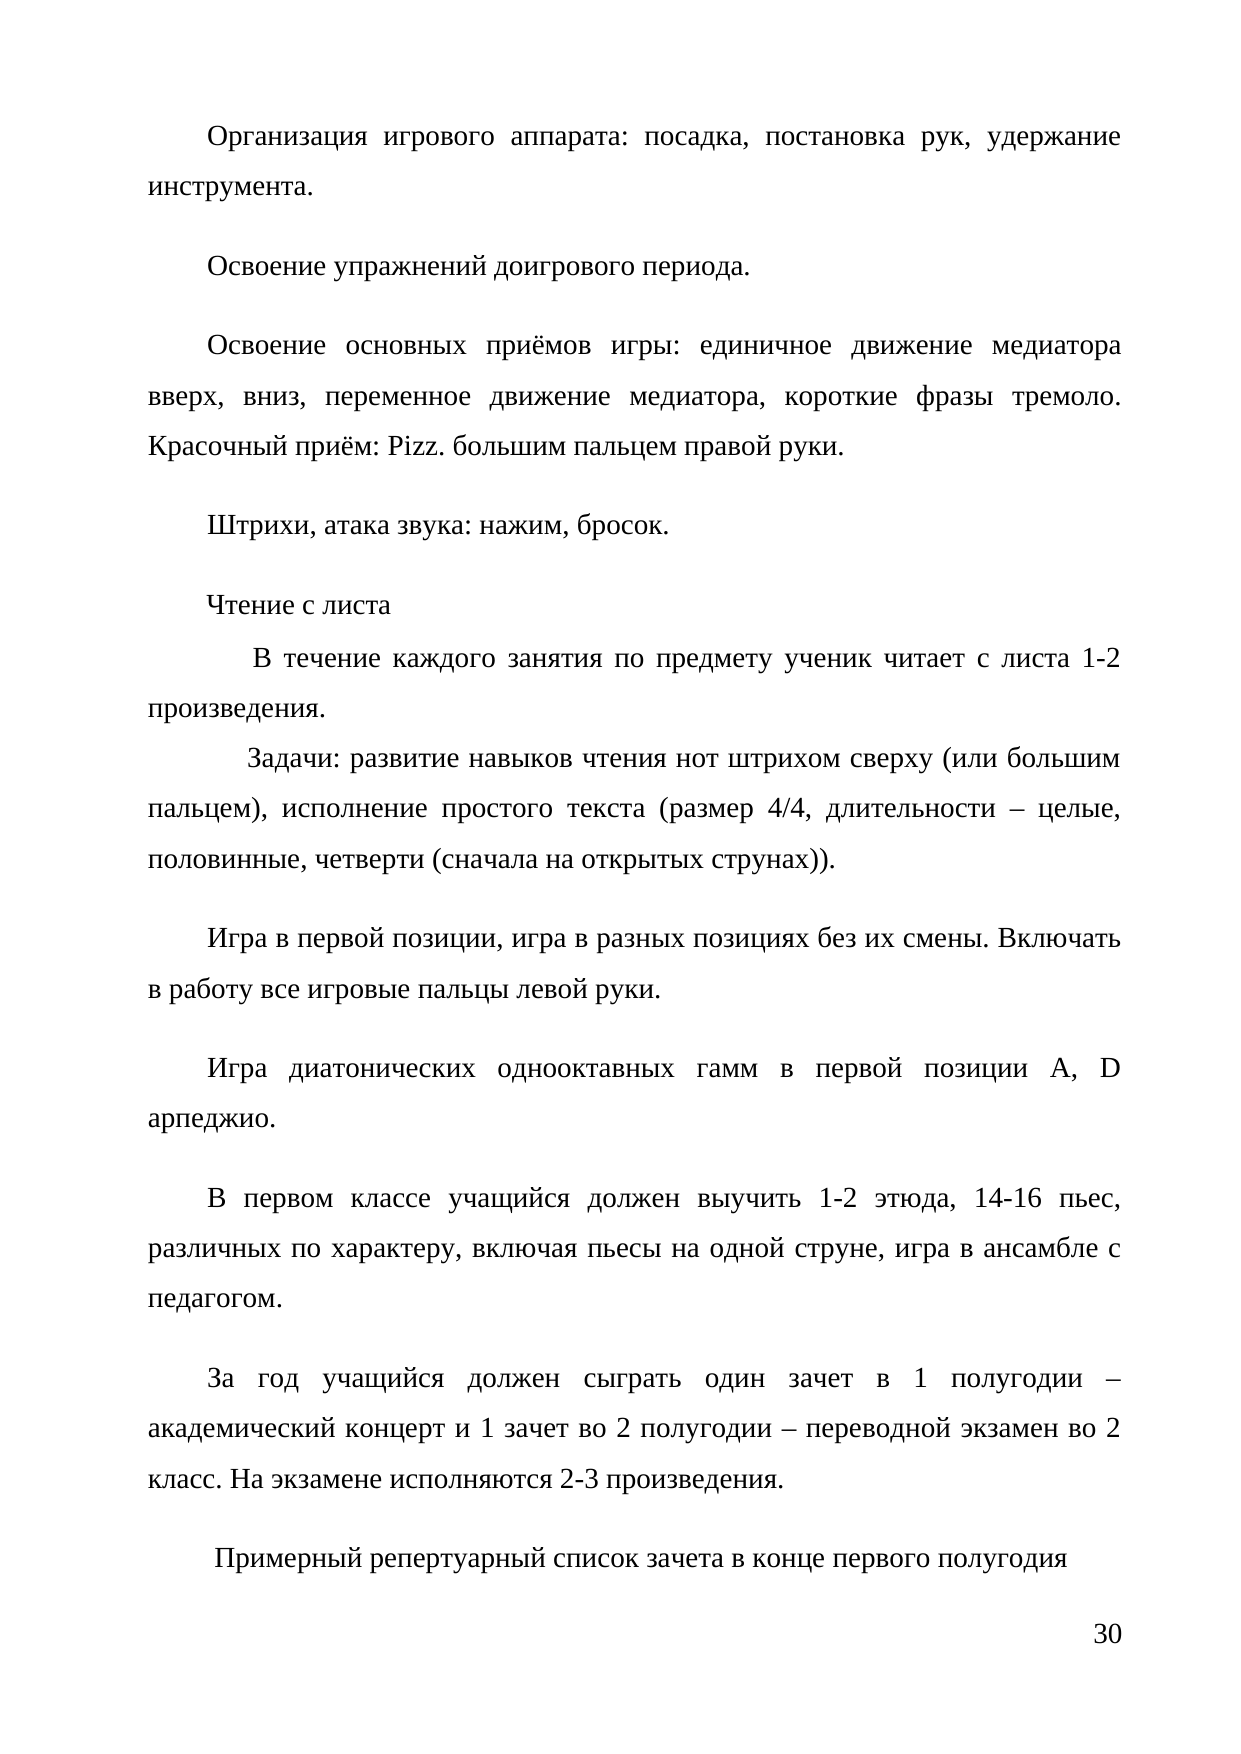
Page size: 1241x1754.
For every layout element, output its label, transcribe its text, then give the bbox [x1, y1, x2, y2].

title В течение каждого занятия по предмету ученик читает с листа 1-2 произведения. [148, 640, 1122, 723]
title Задачи: развитие навыков чтения нот штрихом сверху (или большим пальцем), исполнение простого текста (размер 4/4, длительности – целые, половинные, четверти (сначала на открытых струнах)). [148, 740, 1122, 874]
text Примерный репертуарный список зачета в конце первого полугодия [148, 1540, 1122, 1574]
text Игра в первой позиции, игра в разных позициях без их смены. Включать в работу все игровые пальцы левой руки. [148, 920, 1122, 1004]
text Игра диатонических однооктавных гамм в первой позиции A, D арпеджио. [148, 1050, 1122, 1134]
text Освоение основных приёмов игры: единичное движение медиатора вверх, вниз, переменное движение медиатора, короткие фразы тремоло. Красочный приём: Рizz. большим пальцем правой руки. [148, 327, 1122, 462]
text Организация игрового аппарата: посадка, постановка рук, удержание инструмента. [148, 118, 1122, 202]
text За год учащийся должен сыграть один зачет в 1 полугодии –академический концерт и 1 зачет во 2 полугодии – переводной экзамен во 2 класс. На экзамене исполняются 2-3 произведения. [148, 1360, 1122, 1494]
text Штрихи, атака звука: нажим, бросок. [148, 507, 1122, 541]
title Чтение с листа [148, 587, 1122, 621]
text Освоение упражнений доигрового периода. [148, 248, 1122, 281]
text В первом классе учащийся должен выучить 1-2 этюда, 14-16 пьес, различных по характеру, включая пьесы на одной струне, игра в ансамбле с педагогом. [148, 1180, 1122, 1314]
